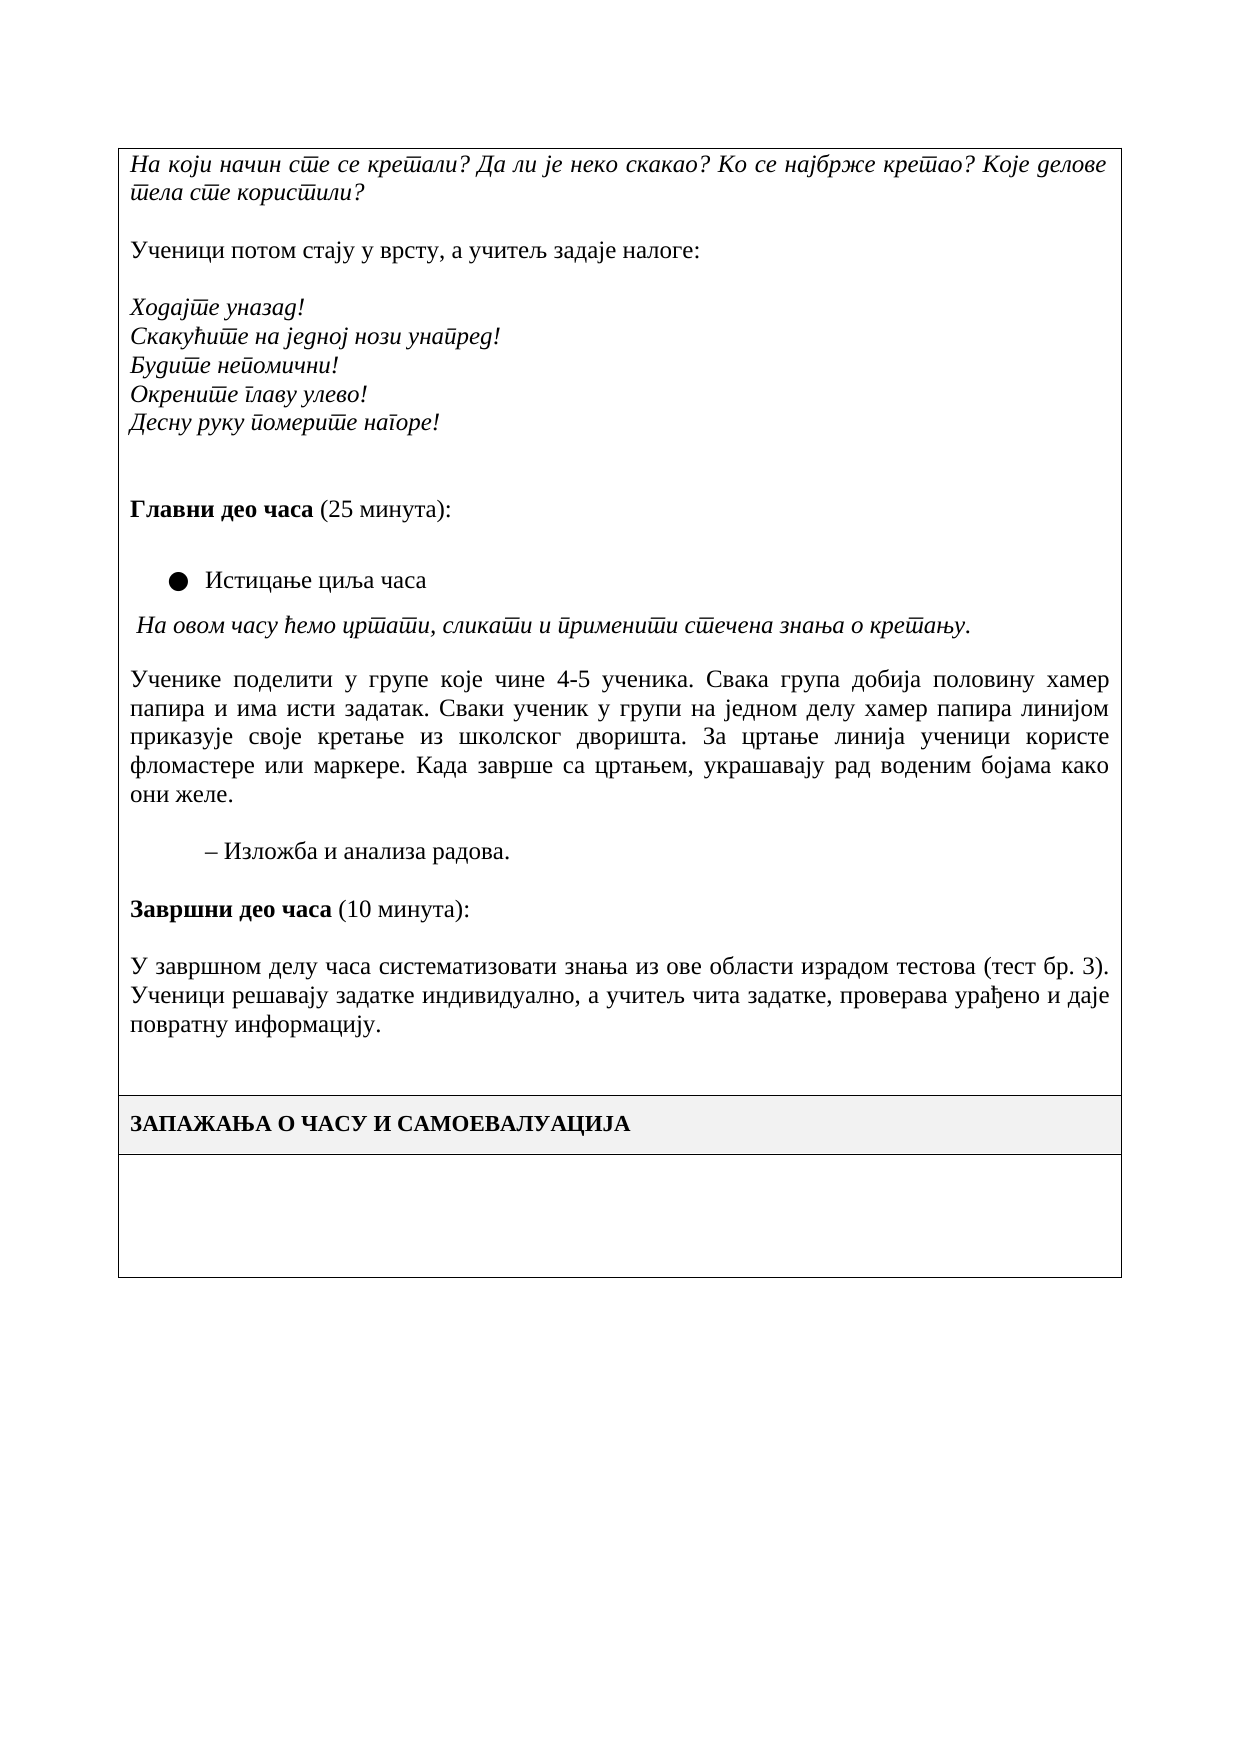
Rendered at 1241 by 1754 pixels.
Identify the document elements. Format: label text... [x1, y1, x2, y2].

table_cell ЗАПАЖАЊА О ЧАСУ И САМОЕВАЛУАЦИЈА [119, 1096, 1121, 1153]
table_cell [119, 1155, 1121, 1277]
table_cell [119, 149, 1121, 1095]
